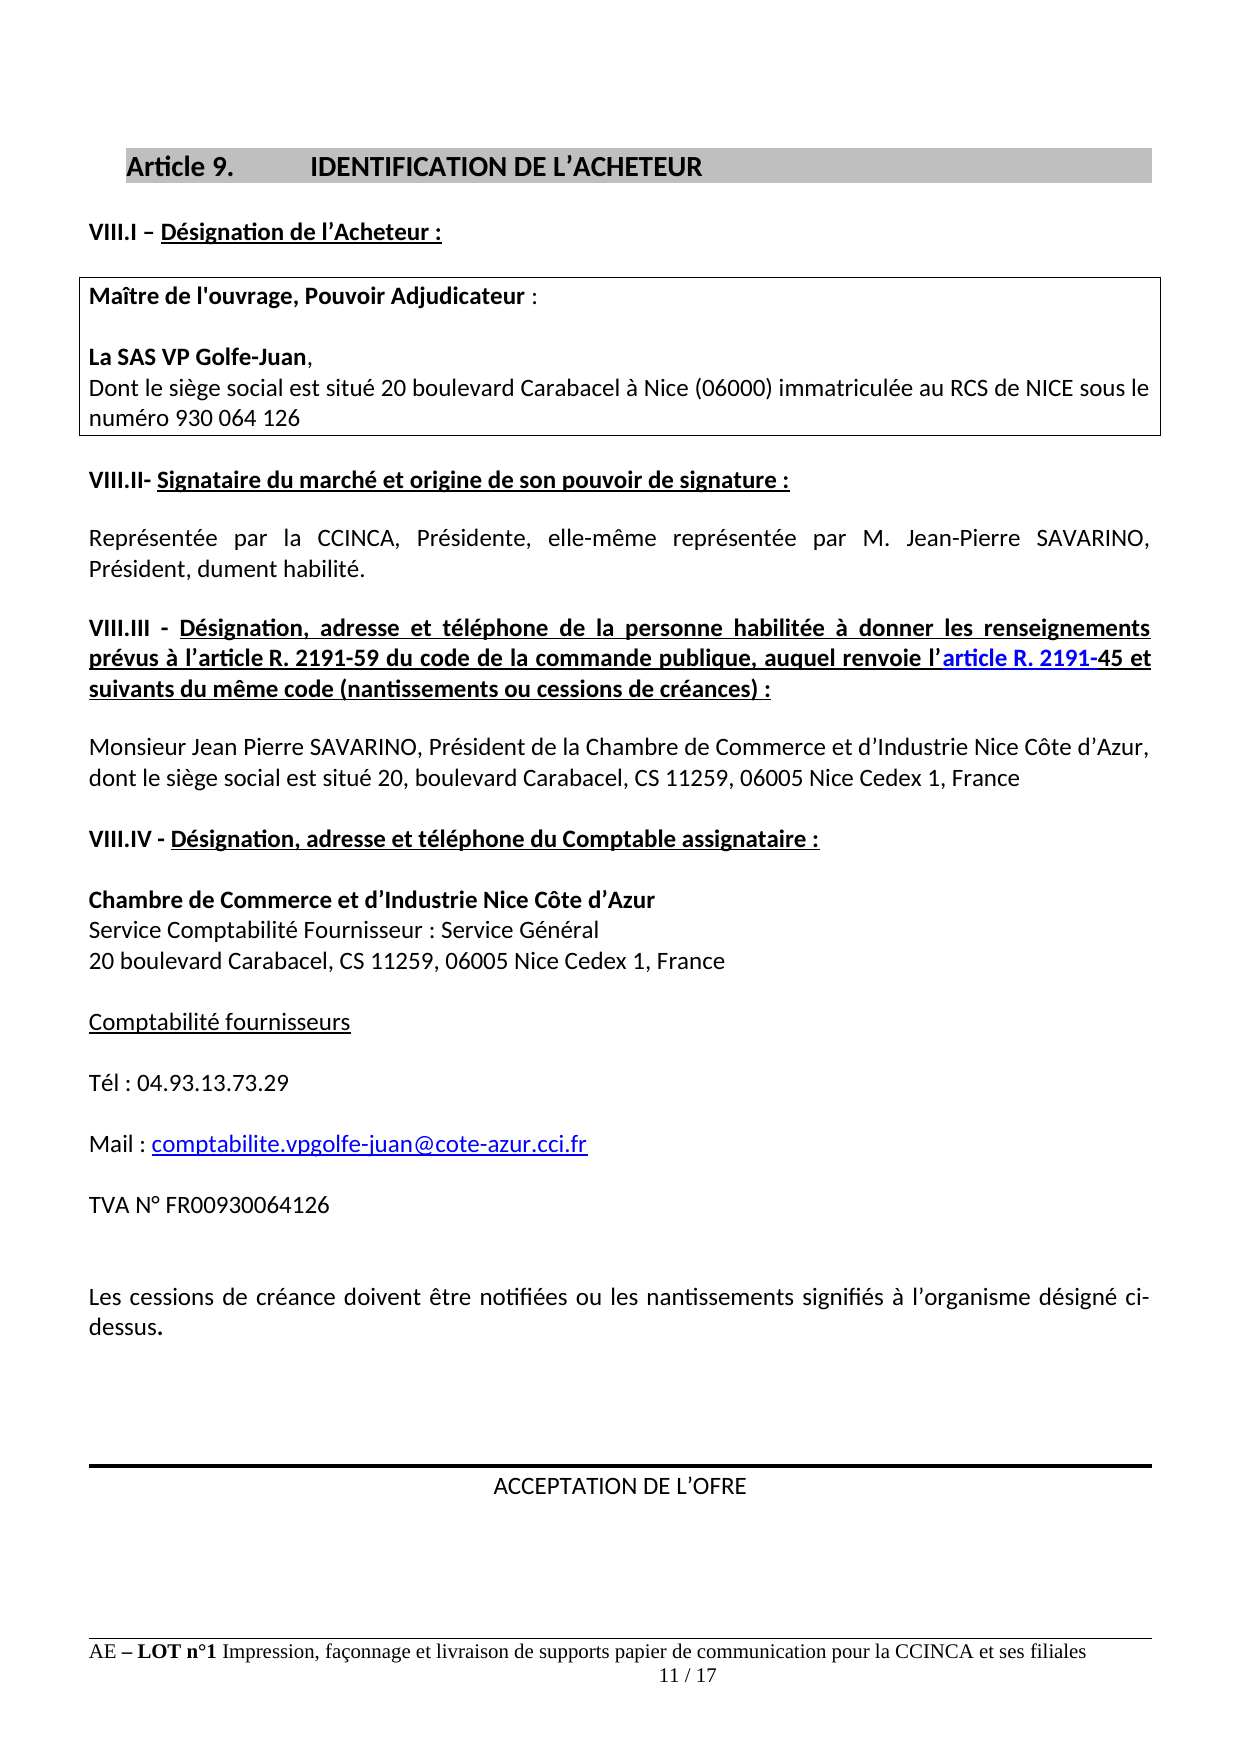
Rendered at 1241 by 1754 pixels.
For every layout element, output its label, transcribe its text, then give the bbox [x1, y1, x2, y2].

text Dont le siège social est situé 20 boulevard Carabacel à Nice (06000) immatriculée au RCS de NICE sous le numéro 930 064 126 [80, 369, 1160, 435]
text Comptabilité fournisseurs [89, 1006, 1152, 1036]
subtitle IDENTIFICATION DE L’ACHETEUR [126, 148, 1152, 183]
text VIII.III - Désignation, adresse et téléphone de la personne habilitée à donner les renseignements prévus à l’article R. 2191-59 du code de la commande publique, auquel renvoie l’article R. 2191-45 et suivants du même code (nantissements ou cessions de créances) : [89, 612, 1152, 703]
text ACCEPTATION DE L’OFRE [89, 1468, 1152, 1501]
text La SAS VP Golfe-Juan, [89, 341, 1152, 369]
text Représentée par la CCINCA, Présidente, elle-même représentée par M. Jean-Pierre SAVARINO, Président, dument habilité. [89, 523, 1152, 584]
text VIII.I – Désignation de l’Acheteur : [89, 216, 1152, 247]
text Mail : comptabilite.vpgolfe-juan@cote-azur.cci.fr [89, 1128, 1152, 1158]
text Service Comptabilité Fournisseur : Service Général [89, 914, 1152, 945]
text 20 boulevard Carabacel, CS 11259, 06005 Nice Cedex 1, France [89, 945, 1152, 975]
text Les cessions de créance doivent être notifiées ou les nantissements signifiés à l’organisme désigné ci-dessus. [89, 1281, 1152, 1342]
text VIII.II- Signataire du marché et origine de son pouvoir de signature : [89, 464, 1152, 494]
text Maître de l'ouvrage, Pouvoir Adjudicateur : [80, 278, 1160, 311]
text TVA N° FR00930064126 [89, 1189, 1152, 1219]
text Monsieur Jean Pierre SAVARINO, Président de la Chambre de Commerce et d’Industrie Nice Côte d’Azur, dont le siège social est situé 20, boulevard Carabacel, CS 11259, 06005 Nice Cedex 1, France [89, 731, 1152, 792]
text Tél : 04.93.13.73.29 [89, 1067, 1152, 1097]
text Chambre de Commerce et d’Industrie Nice Côte d’Azur [89, 884, 1152, 914]
text VIII.IV - Désignation, adresse et téléphone du Comptable assignataire : [89, 823, 1152, 853]
